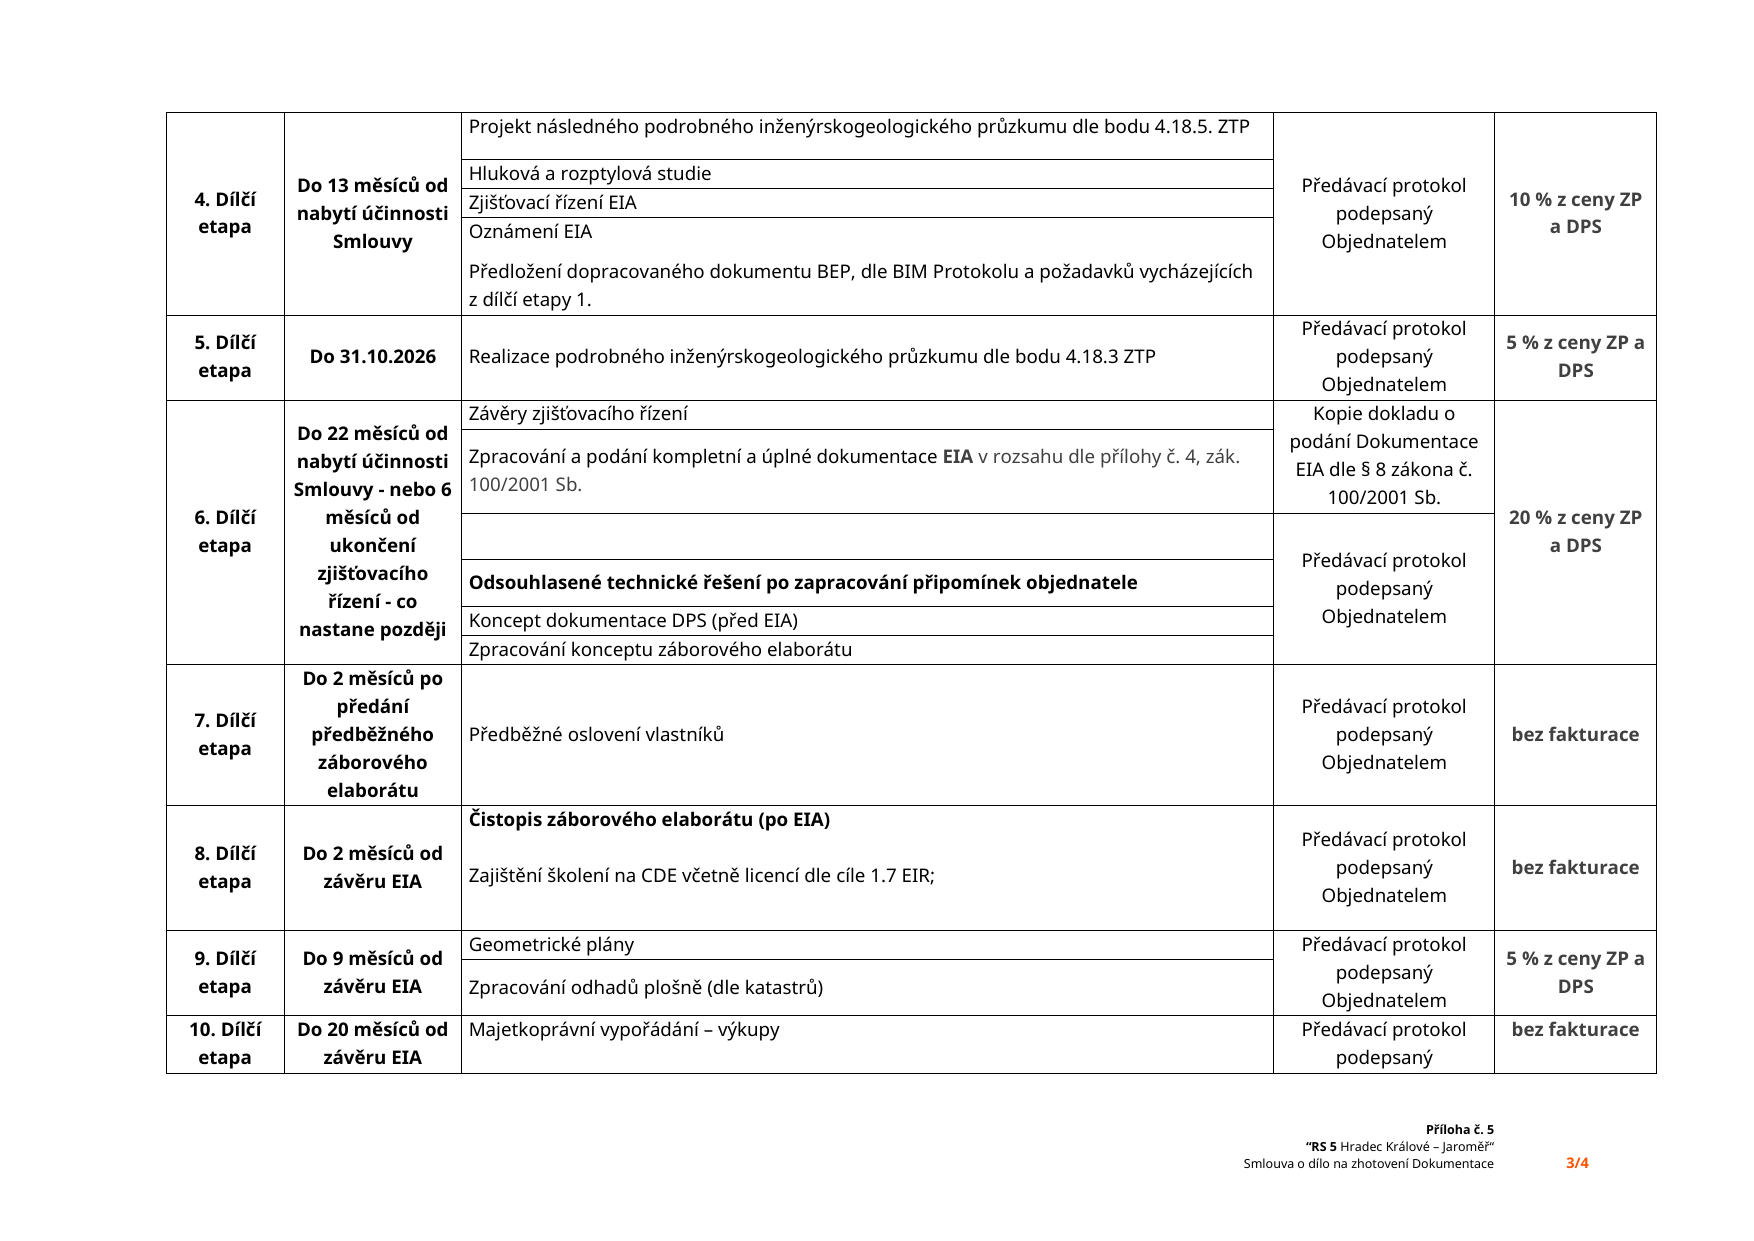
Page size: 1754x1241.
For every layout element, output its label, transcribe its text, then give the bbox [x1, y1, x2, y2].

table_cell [1274, 931, 1494, 1015]
table_cell 5 % z ceny ZP a DPS [1495, 931, 1656, 1015]
table_cell Koncept dokumentace DPS (před EIA) [462, 607, 1273, 635]
table_cell 10. Dílčí etapa [167, 1016, 284, 1072]
table_cell 8. Dílčí etapa [167, 806, 284, 930]
table_cell Předběžné oslovení vlastníků [462, 665, 1273, 805]
table_cell Zjišťovací řízení EIA [462, 189, 1273, 217]
table_cell bez fakturace [1495, 1016, 1656, 1072]
table_cell 20 % z ceny ZP a DPS [1495, 401, 1656, 664]
table_cell Do 31.10.2026 [285, 316, 461, 399]
table_cell 7. Dílčí etapa [167, 665, 284, 805]
table_cell Zpracování odhadů plošně (dle katastrů) [462, 960, 1273, 1015]
table_cell 9. Dílčí etapa [167, 931, 284, 1015]
table_cell 5. Dílčí etapa [167, 316, 284, 399]
table_cell 5 % z ceny ZP a DPS [1495, 316, 1656, 399]
table_cell Čistopis záborového elaborátu (po EIA) Zajištění školení na CDE včetně licencí dle cíle 1.7 EIR; [462, 806, 1273, 930]
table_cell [1274, 1016, 1494, 1072]
table_cell [462, 514, 1273, 559]
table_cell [462, 1016, 1273, 1072]
table_header Předávací protokol podepsaný Objednatelem [1274, 113, 1494, 314]
table_cell Předávací protokol podepsaný Objednatelem [1274, 665, 1494, 805]
table_cell Předávací protokol podepsaný Objednatelem [1274, 316, 1494, 399]
table_cell Předávací protokol podepsaný Objednatelem [1274, 514, 1494, 664]
table_header Do 13 měsíců od nabytí účinnosti Smlouvy [285, 113, 461, 314]
table_header 10 % z ceny ZP a DPS [1495, 113, 1656, 314]
table_cell Do 9 měsíců od závěru EIA [285, 931, 461, 1015]
table_cell Kopie dokladu o podání Dokumentace EIA dle § 8 zákona č. 100/2001 Sb. [1274, 401, 1494, 512]
table_cell bez fakturace [1495, 806, 1656, 930]
table_cell Oznámení EIA Předložení dopracovaného dokumentu BEP, dle BIM Protokolu a požadavků vycházejících z dílčí etapy 1. [462, 218, 1273, 314]
table_cell Do 22 měsíců od nabytí účinnosti Smlouvy - nebo 6 měsíců od ukončení zjišťovacího řízení - co nastane později [285, 401, 461, 664]
table_cell Zpracování konceptu záborového elaborátu [462, 636, 1273, 664]
table_cell Realizace podrobného inženýrskogeologického průzkumu dle bodu 4.18.3 ZTP [462, 316, 1273, 399]
table_cell bez fakturace [1495, 665, 1656, 805]
table_cell Odsouhlasené technické řešení po zapracování připomínek objednatele [462, 560, 1273, 606]
table_cell Geometrické plány [462, 931, 1273, 959]
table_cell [285, 1016, 461, 1072]
table_cell Do 2 měsíců od závěru EIA [285, 806, 461, 930]
table_cell 6. Dílčí etapa [167, 401, 284, 664]
table_cell Do 2 měsíců po předání předběžného záborového elaborátu [285, 665, 461, 805]
table_header Projekt následného podrobného inženýrskogeologického průzkumu dle bodu 4.18.5. ZTP [462, 113, 1273, 159]
table_header 4. Dílčí etapa [167, 113, 284, 314]
table_cell Předávací protokol podepsaný Objednatelem [1274, 806, 1494, 930]
table_cell Závěry zjišťovacího řízení [462, 401, 1273, 428]
table_cell Hluková a rozptylová studie [462, 160, 1273, 188]
table_cell Zpracování a podání kompletní a úplné dokumentace EIA v rozsahu dle přílohy č. 4, zák. 100/2001 Sb. [462, 430, 1273, 512]
